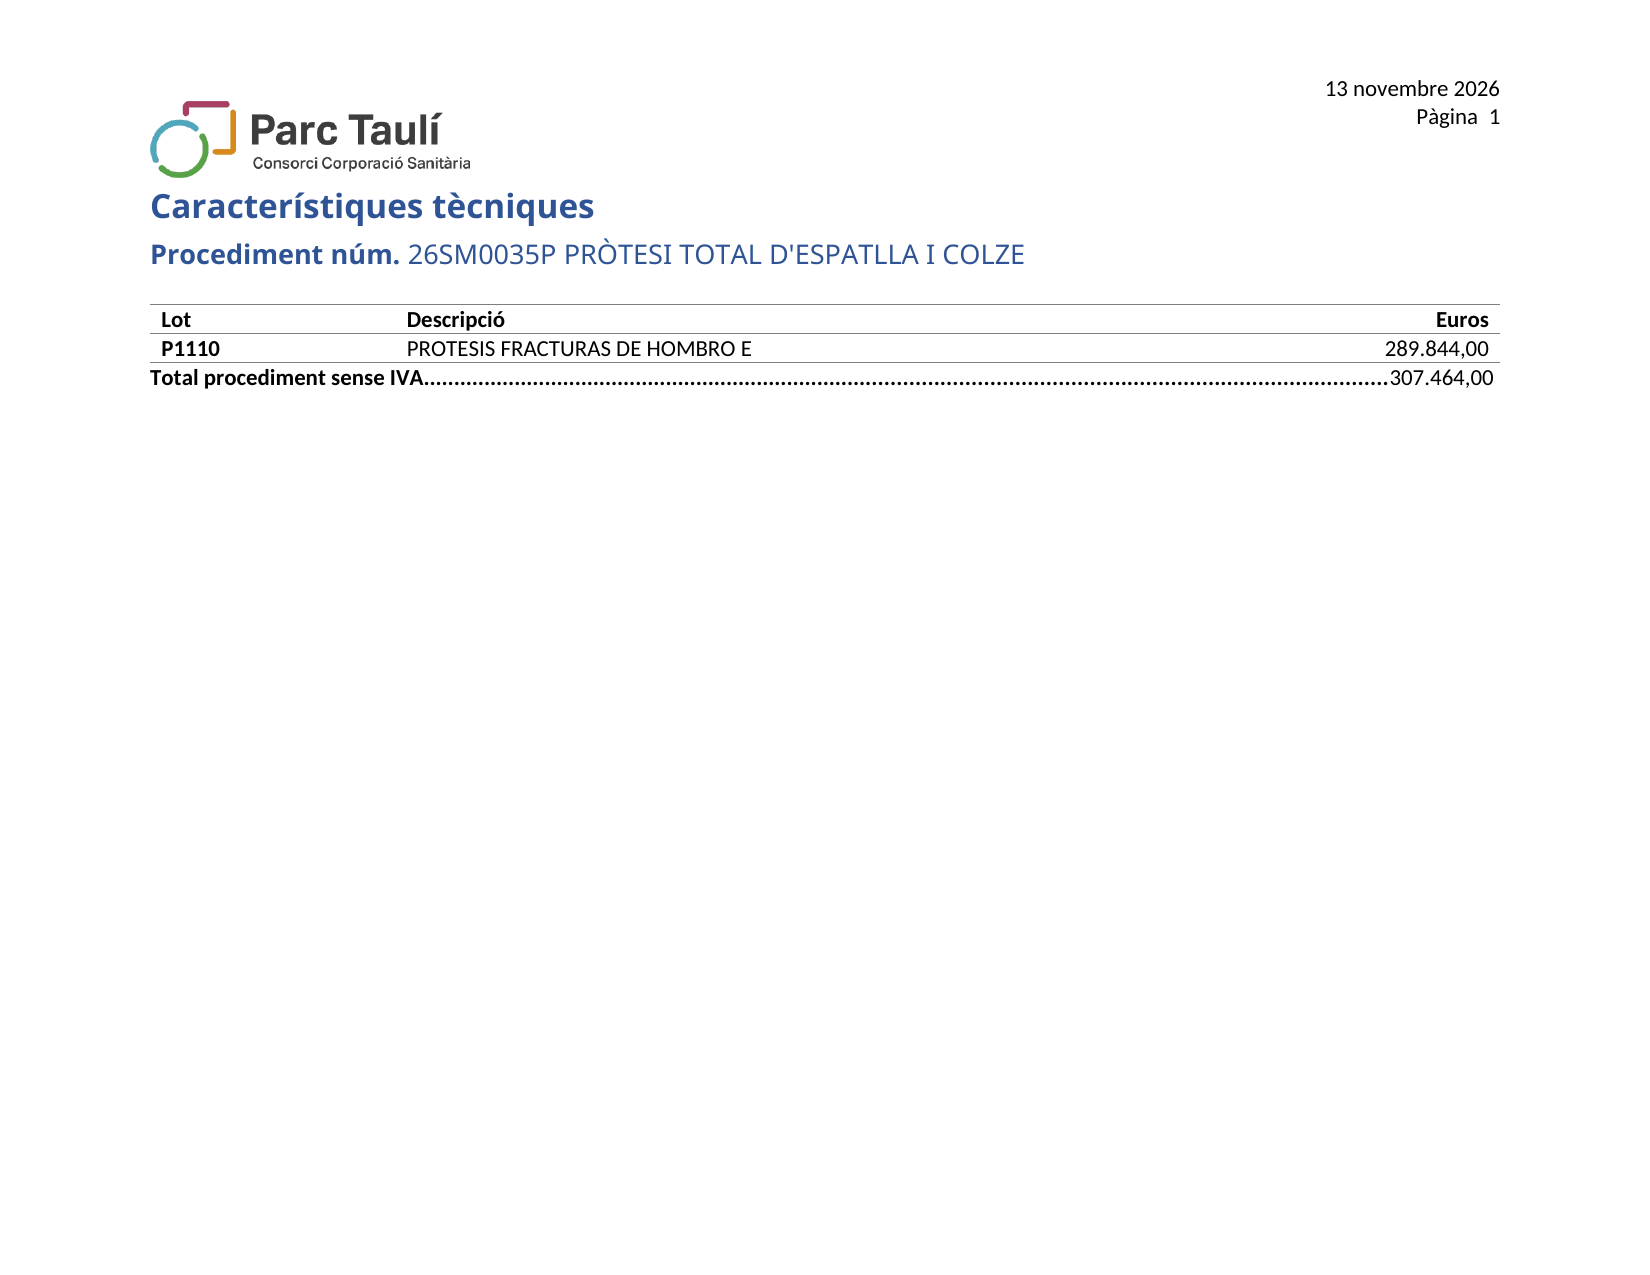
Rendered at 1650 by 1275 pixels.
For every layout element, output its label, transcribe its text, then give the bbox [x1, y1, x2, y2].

table_header Euros [1050, 305, 1500, 333]
table_header Descripció [395, 305, 1050, 333]
table_header Lot [150, 305, 395, 333]
picture [150, 101, 470, 178]
text Total procediment sense IVA [150, 363, 1500, 391]
